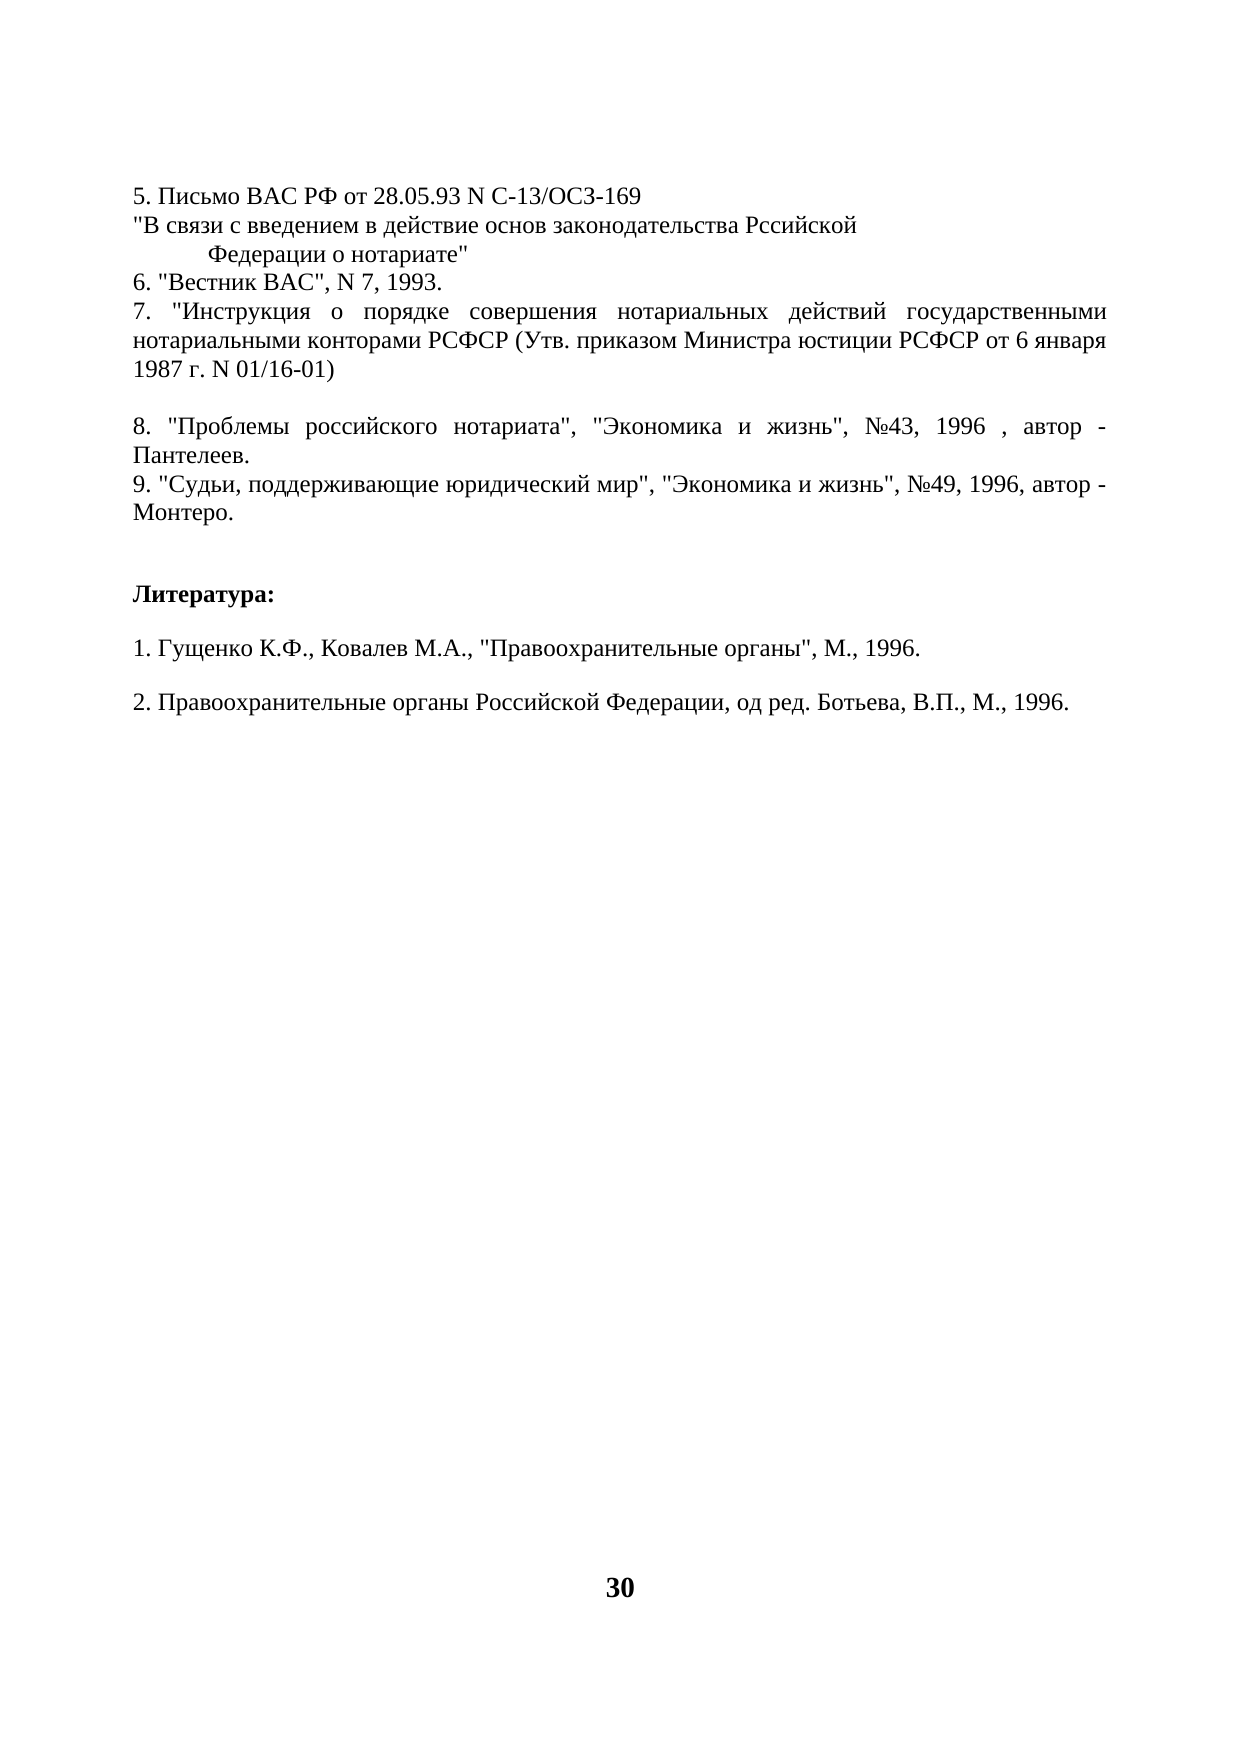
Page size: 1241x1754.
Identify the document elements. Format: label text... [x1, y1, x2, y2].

text 6. "Вестник ВАС", N 7, 1993. [133, 267, 1108, 296]
text 7. "Инструкция о порядке совершения нотариальных действий государственными нотариальными конторами РСФСР (Утв. приказом Министра юстиции РСФСР от 6 января 1987 г. N 01/16-01) [133, 296, 1108, 382]
text 9. "Судьи, поддерживающие юридический мир", "Экономика и жизнь", №49, 1996, автор - Монтеро. [133, 469, 1108, 526]
text 1. Гущенко К.Ф., Ковалев М.А., "Правоохранительные органы", М., 1996. [133, 633, 1108, 662]
text Федерации о нотариате" [133, 239, 1108, 267]
text 8. "Проблемы российского нотариата", "Экономика и жизнь", №43, 1996 , автор - Пантелеев. [133, 411, 1108, 469]
text 2. Правоохранительные органы Российской Федерации, од ред. Ботьева, В.П., М., 1996. [133, 687, 1108, 716]
text "В связи с введением в действие основ законодательства Рссийской [133, 210, 1108, 239]
text Литература: [133, 579, 1108, 608]
text 5. Письмо ВАС РФ от 28.05.93 N С-13/ОСЗ-169 [133, 181, 1108, 210]
